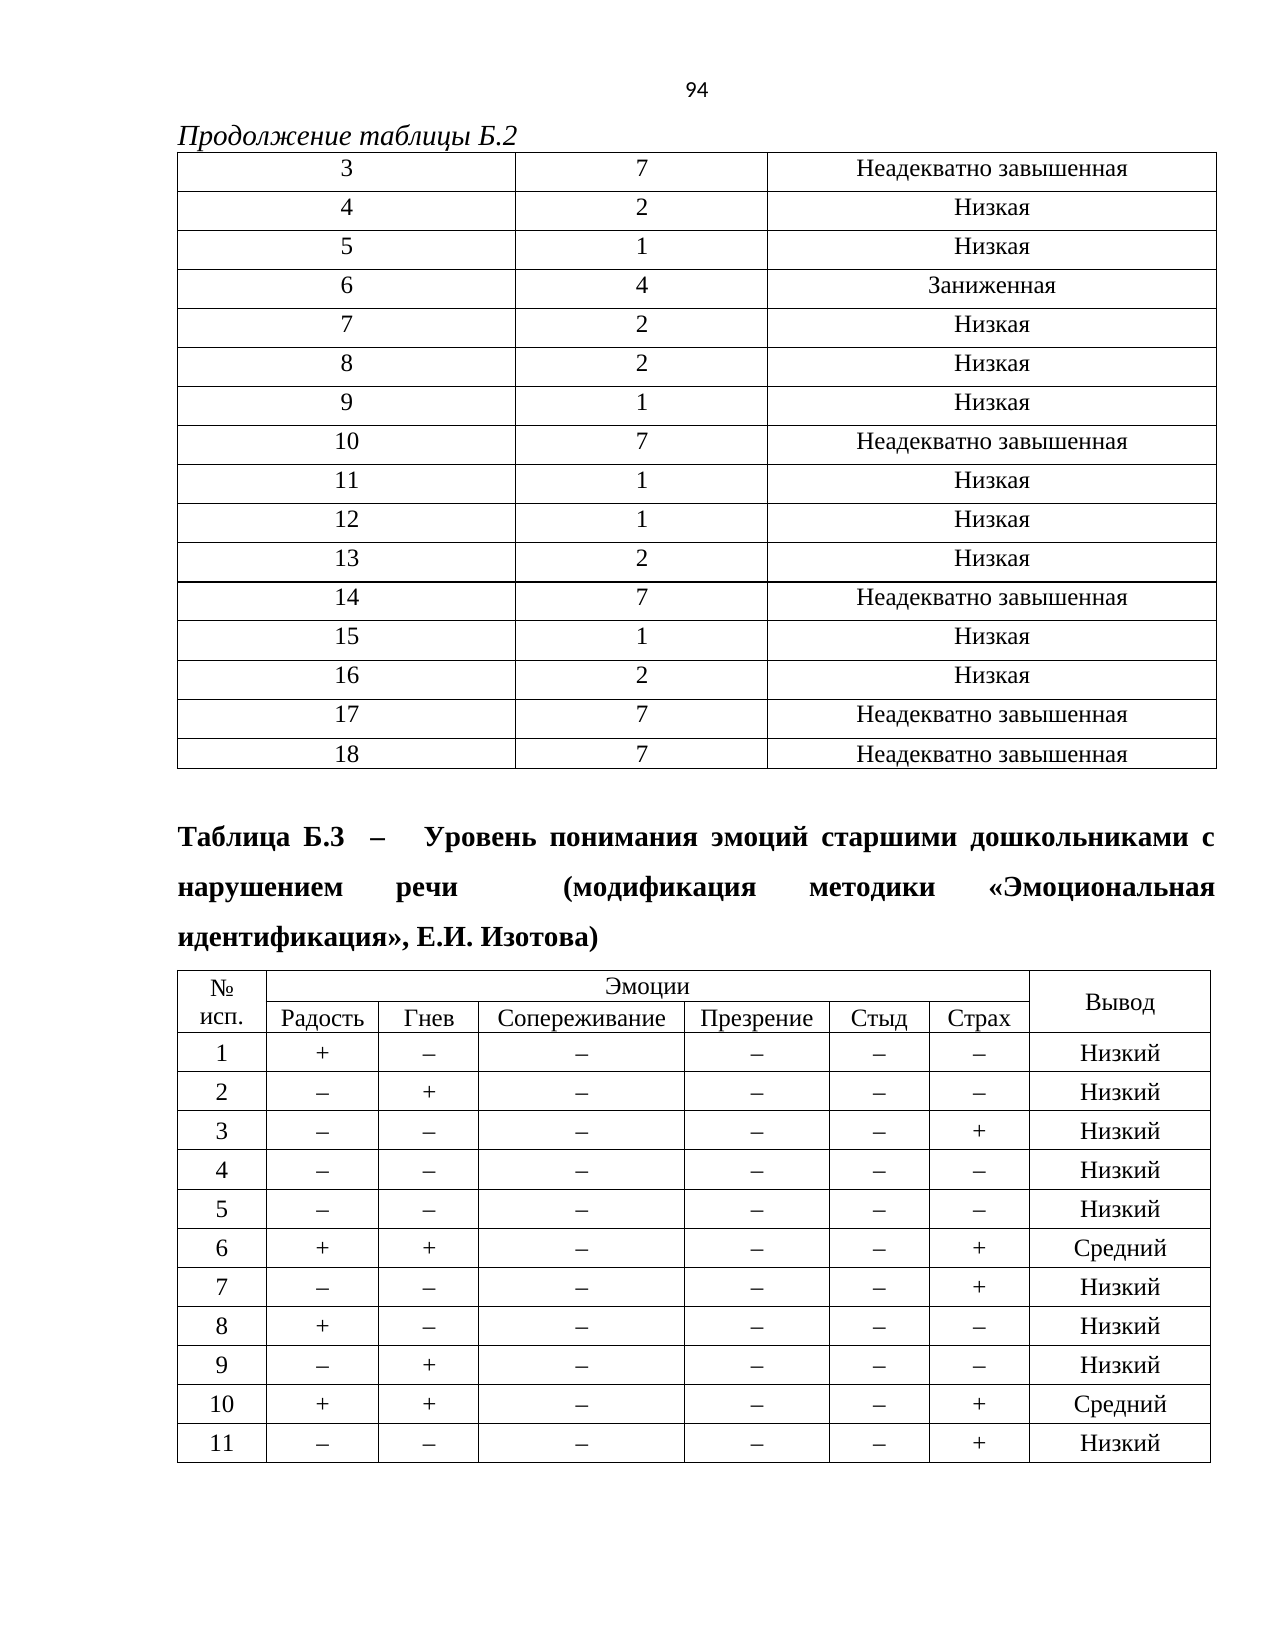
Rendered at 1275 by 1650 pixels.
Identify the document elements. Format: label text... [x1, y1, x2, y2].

table_cell – [830, 1150, 929, 1188]
table_cell 18 [178, 739, 515, 767]
table_header № исп. [178, 971, 266, 1032]
table_cell 7 [516, 700, 767, 738]
table_cell – [685, 1190, 829, 1227]
table_cell Низкий [1030, 1190, 1210, 1227]
table_cell 1 [516, 231, 767, 269]
table_cell – [830, 1033, 929, 1071]
table_cell 7 [178, 1268, 266, 1306]
table_cell 14 [178, 583, 515, 620]
table_cell – [379, 1111, 478, 1149]
table_cell – [267, 1072, 378, 1110]
table_cell – [685, 1268, 829, 1306]
table_cell 2 [516, 348, 767, 386]
table_cell – [479, 1307, 684, 1345]
table_cell 4 [178, 192, 515, 230]
table_cell Низкий [1030, 1424, 1210, 1462]
table_cell + [930, 1111, 1029, 1149]
table_cell – [685, 1229, 829, 1267]
table_cell Низкий [1030, 1072, 1210, 1110]
table_cell 1 [516, 387, 767, 425]
table_cell – [830, 1111, 929, 1149]
table_cell + [267, 1033, 378, 1071]
table_cell – [930, 1346, 1029, 1384]
table_cell – [479, 1229, 684, 1267]
table_cell – [830, 1346, 929, 1384]
table_cell – [830, 1424, 929, 1462]
table_cell 5 [178, 1190, 266, 1227]
table_cell Низкая [768, 348, 1216, 386]
table_cell – [930, 1033, 1029, 1071]
table_cell 11 [178, 1424, 266, 1462]
table_header 7 [516, 153, 767, 191]
table_header 3 [178, 153, 515, 191]
table_cell Низкая [768, 387, 1216, 425]
table_cell Неадекватно завышенная [768, 739, 1216, 767]
table_cell + [930, 1385, 1029, 1423]
table_cell 2 [516, 543, 767, 581]
table_cell – [479, 1150, 684, 1188]
table_cell 11 [178, 465, 515, 503]
table_cell – [685, 1346, 829, 1384]
table_cell Низкая [768, 504, 1216, 542]
table_cell Низкая [768, 192, 1216, 230]
table_cell 8 [178, 1307, 266, 1345]
table_cell – [830, 1190, 929, 1227]
table_cell 10 [178, 1385, 266, 1423]
table_cell 2 [178, 1072, 266, 1110]
table_cell + [267, 1307, 378, 1345]
table_cell Неадекватно завышенная [768, 583, 1216, 620]
table_cell + [930, 1229, 1029, 1267]
table_cell 8 [178, 348, 515, 386]
table_cell + [379, 1346, 478, 1384]
table_header Эмоции [267, 971, 1029, 1001]
table_cell Заниженная [768, 270, 1216, 308]
table_cell – [930, 1190, 1029, 1227]
table_cell Радость [267, 1002, 378, 1032]
table_cell – [379, 1424, 478, 1462]
table_cell – [379, 1307, 478, 1345]
table_cell Гнев [379, 1002, 478, 1032]
table_cell + [930, 1268, 1029, 1306]
table_cell – [830, 1385, 929, 1423]
table_cell Страх [930, 1002, 1029, 1032]
table_cell 1 [516, 621, 767, 659]
table_cell Низкая [768, 661, 1216, 698]
table_cell – [479, 1346, 684, 1384]
table_cell – [479, 1385, 684, 1423]
table_cell + [379, 1072, 478, 1110]
table_header Неадекватно завышенная [768, 153, 1216, 191]
table_cell – [479, 1424, 684, 1462]
text Таблица Б.3 – Уровень понимания эмоций старшими дошкольниками с нарушением речи (модификация методики «Эмоциональная идентификация», Е.И. Изотова) [177, 819, 1216, 953]
table_cell – [830, 1268, 929, 1306]
table_cell Низкий [1030, 1033, 1210, 1071]
table_cell 10 [178, 426, 515, 464]
table_cell Низкая [768, 231, 1216, 269]
table_cell – [685, 1033, 829, 1071]
table_cell 3 [178, 1111, 266, 1149]
table_cell 16 [178, 661, 515, 698]
table_cell Презрение [685, 1002, 829, 1032]
table_cell 13 [178, 543, 515, 581]
table_cell Неадекватно завышенная [768, 426, 1216, 464]
table_cell 2 [516, 309, 767, 347]
table_cell Низкая [768, 465, 1216, 503]
table_cell – [267, 1346, 378, 1384]
table_cell Сопереживание [479, 1002, 684, 1032]
table_cell 5 [178, 231, 515, 269]
table_cell 7 [516, 583, 767, 620]
table_cell Низкая [768, 543, 1216, 581]
table_cell – [479, 1033, 684, 1071]
table_cell – [930, 1072, 1029, 1110]
table_cell Низкая [768, 621, 1216, 659]
table_cell – [267, 1111, 378, 1149]
table_cell – [379, 1033, 478, 1071]
table_cell Низкий [1030, 1346, 1210, 1384]
table_cell 4 [178, 1150, 266, 1188]
table_cell 9 [178, 387, 515, 425]
table_cell 1 [516, 465, 767, 503]
text Продолжение таблицы Б.2 [177, 118, 1216, 152]
table_cell + [267, 1229, 378, 1267]
table_cell – [685, 1072, 829, 1110]
table_cell + [930, 1424, 1029, 1462]
table_cell – [685, 1385, 829, 1423]
table_cell – [830, 1229, 929, 1267]
table_cell Низкий [1030, 1111, 1210, 1149]
table_cell – [479, 1111, 684, 1149]
table_cell – [267, 1150, 378, 1188]
table_cell – [379, 1268, 478, 1306]
table_cell 1 [178, 1033, 266, 1071]
table_cell – [479, 1072, 684, 1110]
table_cell 6 [178, 1229, 266, 1267]
table_cell Неадекватно завышенная [768, 700, 1216, 738]
table_cell 2 [516, 192, 767, 230]
table_cell Низкий [1030, 1307, 1210, 1345]
table_cell 17 [178, 700, 515, 738]
table_cell 7 [516, 426, 767, 464]
table_cell – [685, 1111, 829, 1149]
table_cell + [379, 1229, 478, 1267]
table_cell Низкая [768, 309, 1216, 347]
table_cell 7 [178, 309, 515, 347]
table_cell – [267, 1190, 378, 1227]
table_cell 12 [178, 504, 515, 542]
table_cell + [379, 1385, 478, 1423]
table_cell – [685, 1150, 829, 1188]
table_cell Низкий [1030, 1150, 1210, 1188]
table_cell – [830, 1307, 929, 1345]
table_cell 6 [178, 270, 515, 308]
table_cell 4 [516, 270, 767, 308]
table_cell – [930, 1150, 1029, 1188]
table_cell – [267, 1424, 378, 1462]
table_cell – [479, 1268, 684, 1306]
table_cell 7 [516, 739, 767, 767]
table_cell – [479, 1190, 684, 1227]
table_cell Средний [1030, 1385, 1210, 1423]
table_cell – [930, 1307, 1029, 1345]
table_cell 1 [516, 504, 767, 542]
table_cell Стыд [830, 1002, 929, 1032]
table_cell Средний [1030, 1229, 1210, 1267]
table_cell – [267, 1268, 378, 1306]
table_cell 2 [516, 661, 767, 698]
table_cell – [685, 1424, 829, 1462]
table_cell Низкий [1030, 1268, 1210, 1306]
table_cell – [379, 1190, 478, 1227]
table_cell – [830, 1072, 929, 1110]
table_header Вывод [1030, 971, 1210, 1032]
table_cell – [379, 1150, 478, 1188]
table_cell 15 [178, 621, 515, 659]
table_cell + [267, 1385, 378, 1423]
table_cell – [685, 1307, 829, 1345]
table_cell 9 [178, 1346, 266, 1384]
